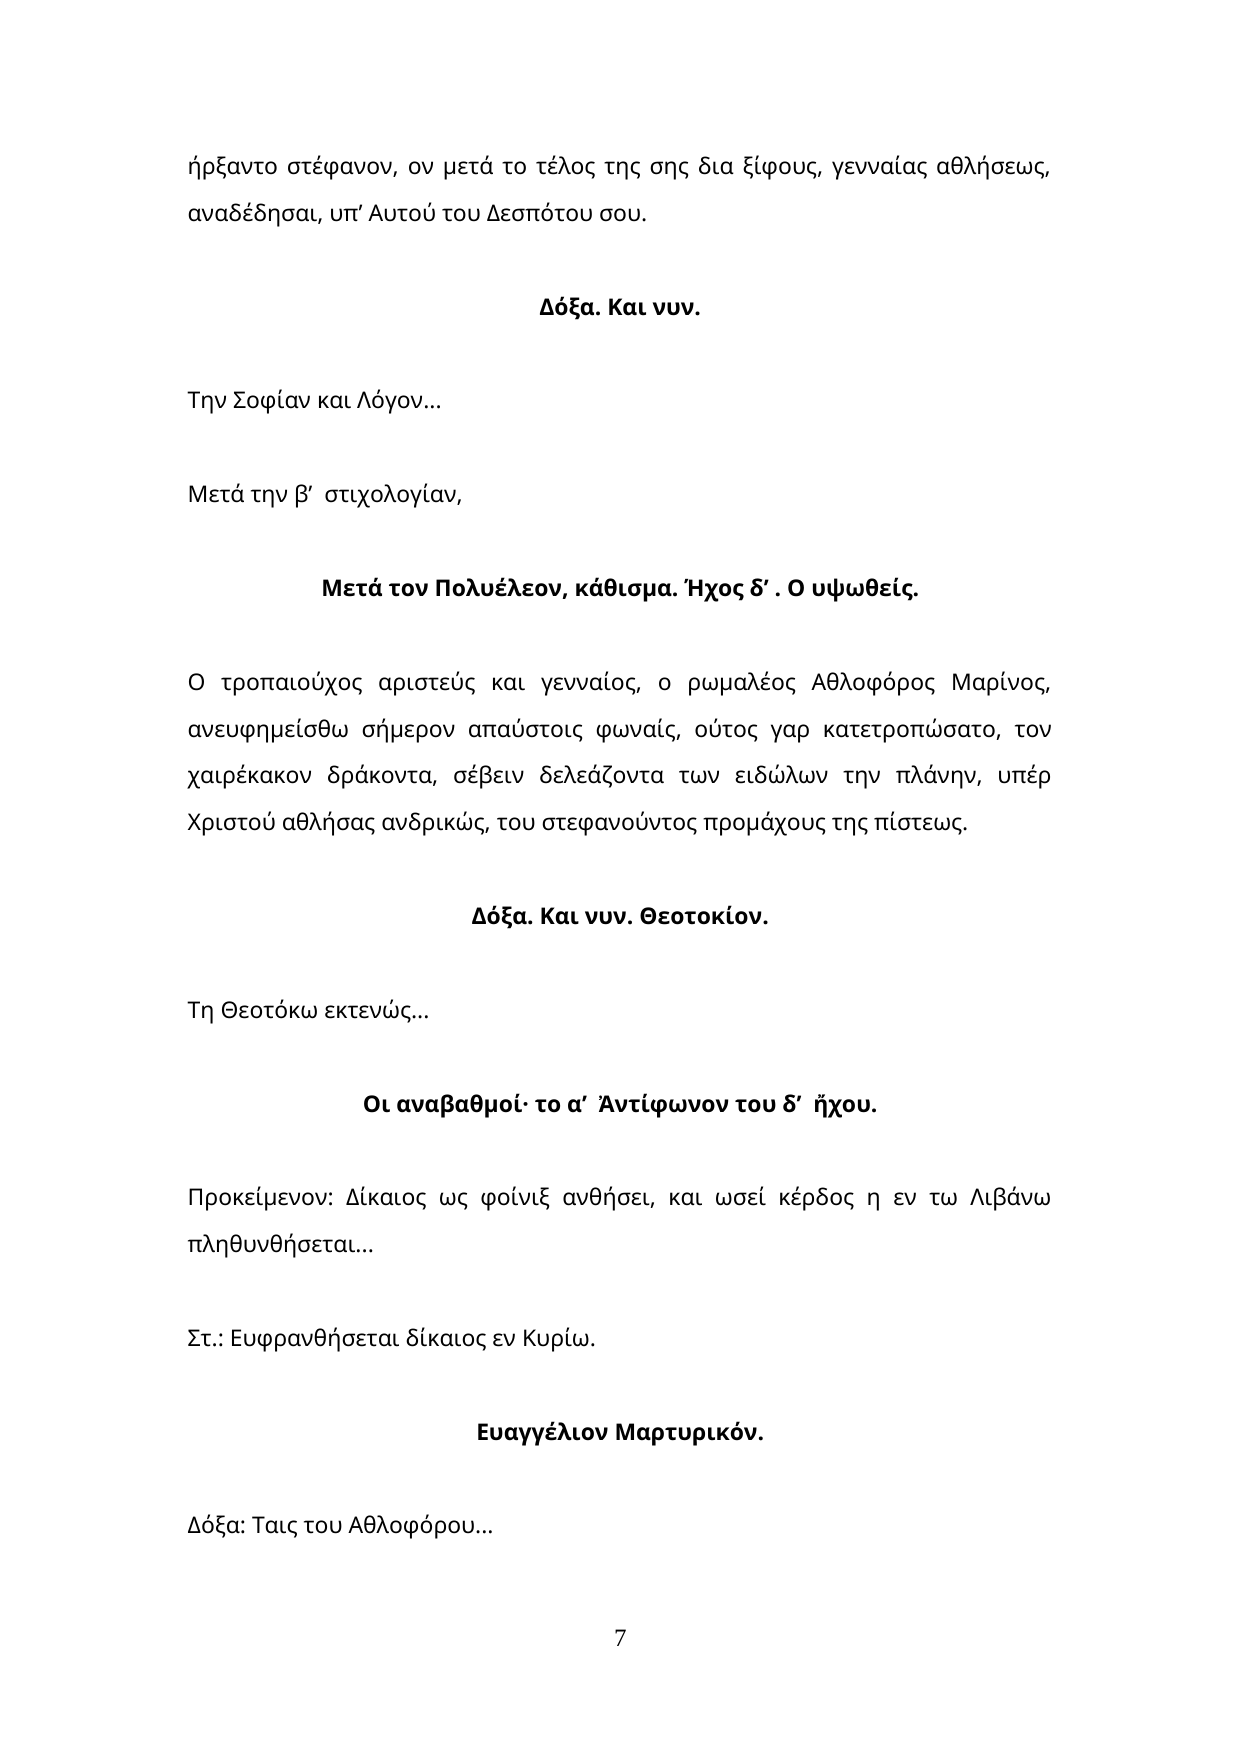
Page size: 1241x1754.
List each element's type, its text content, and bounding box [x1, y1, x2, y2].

text Δόξα. Και νυν. Θεοτοκίον. [187, 900, 1053, 931]
text Δόξα: Ταις του Αθλοφόρου... [187, 1509, 1053, 1541]
text Τη Θεοτόκω εκτενώς... [187, 994, 1053, 1025]
text Οι αναβαθμοί· το α’ Ἀντίφωνον του δ’ ἤχου. [187, 1087, 1053, 1119]
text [187, 150, 1053, 228]
text Ευαγγέλιον Μαρτυρικόν. [187, 1416, 1053, 1447]
text Στ.: Ευφρανθήσεται δίκαιος εν Κυρίω. [187, 1322, 1053, 1353]
text Μετά την β’ στιχολογίαν, [187, 478, 1053, 509]
text Προκείμενον: Δίκαιος ως φοίνιξ ανθήσει, και ωσεί κέρδος η εν τω Λιβάνω πληθυνθήσεται... [187, 1181, 1053, 1259]
text Ο τροπαιούχος αριστεύς και γενναίος, ο ρωμαλέος Αθλοφόρος Μαρίνος, ανευφημείσθω σήμερον απαύστοις φωναίς, ούτος γαρ κατετροπώσατο, τον χαιρέκακον δράκοντα, σέβειν δελεάζοντα των ειδώλων την πλάνην, υπέρ Χριστού αθλήσας ανδρικώς, του στεφανούντος προμάχους της πίστεως. [187, 666, 1053, 837]
text Δόξα. Και νυν. [187, 291, 1053, 322]
text Μετά τον Πολυέλεον, κάθισμα. Ήχος δ’ . Ο υψωθείς. [187, 572, 1053, 603]
text Την Σοφίαν και Λόγον... [187, 384, 1053, 416]
